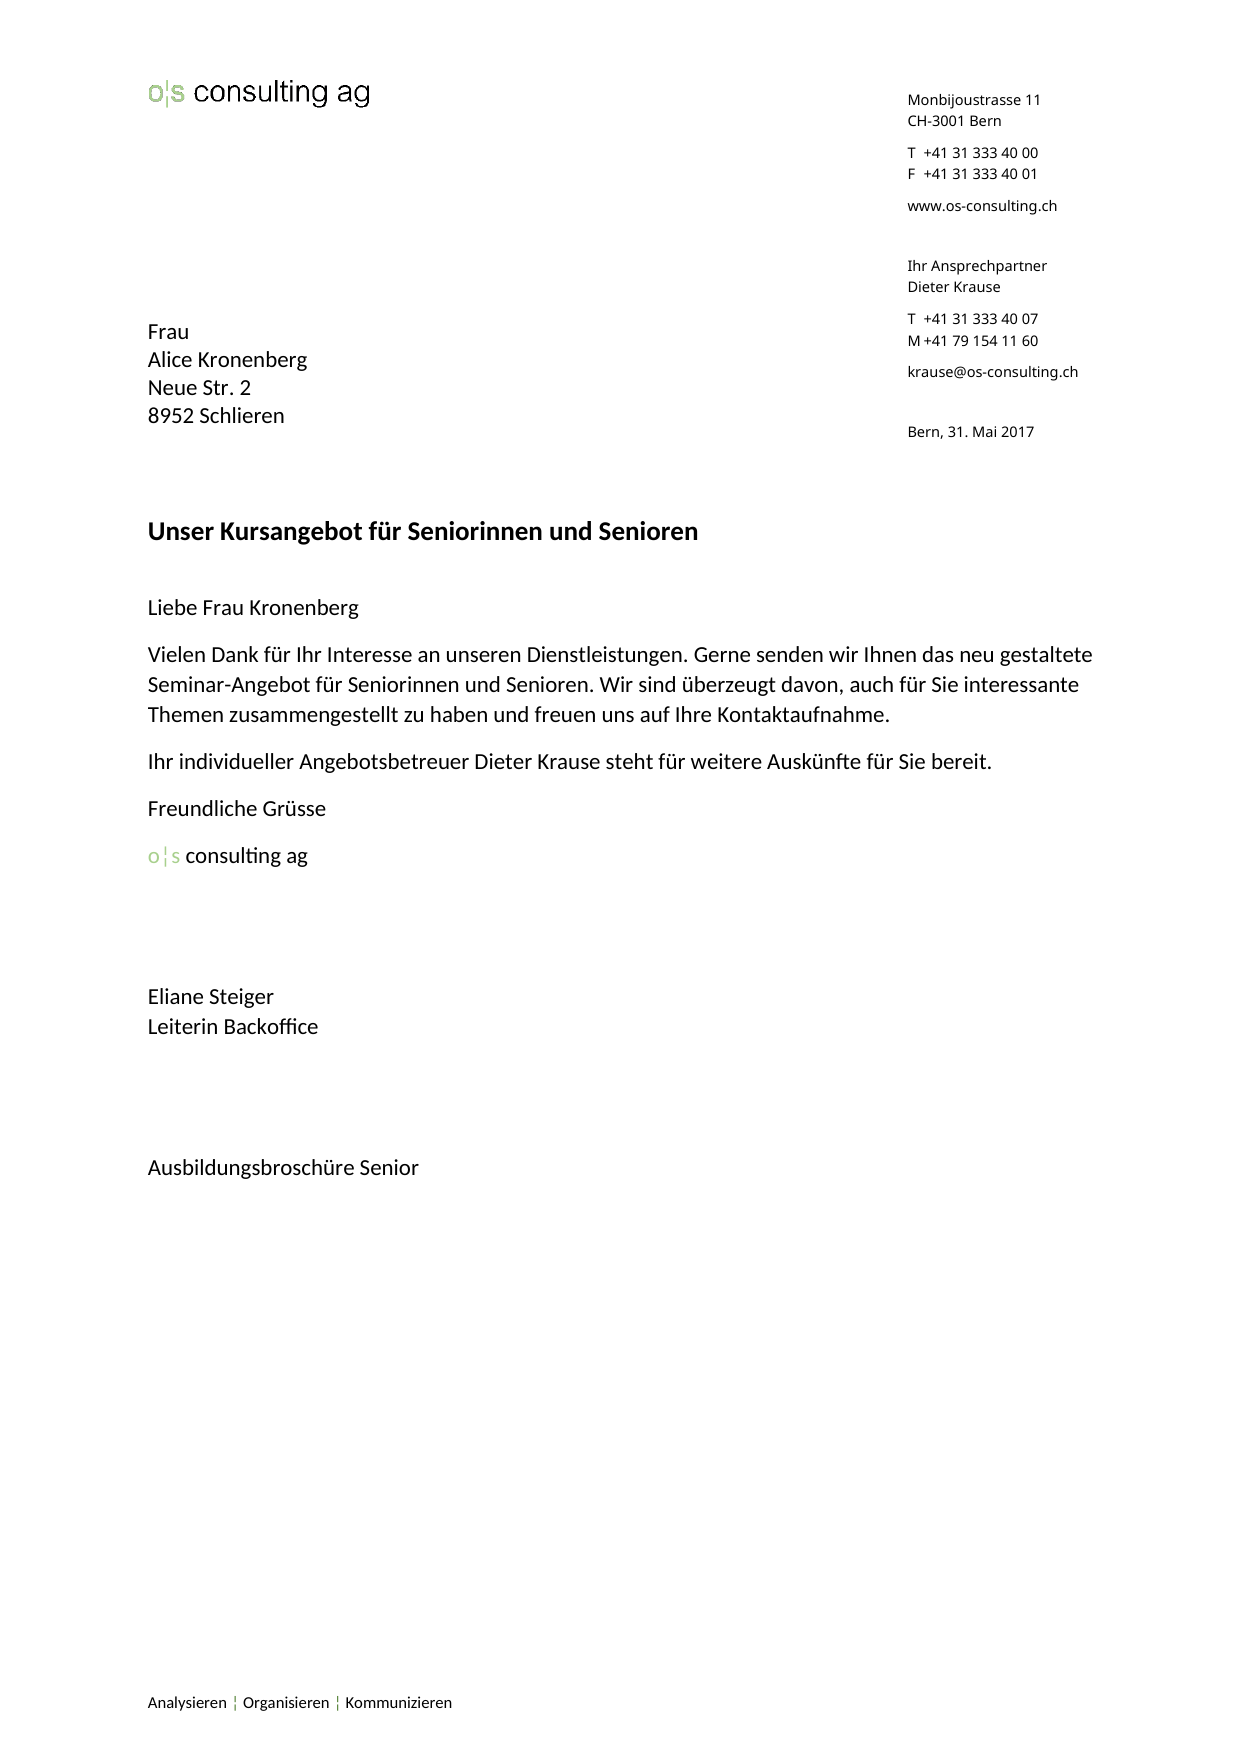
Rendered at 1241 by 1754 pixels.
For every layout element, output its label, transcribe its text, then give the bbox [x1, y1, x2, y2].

text Eliane Steiger Leiterin Backoffice [148, 982, 1152, 1040]
text Liebe Frau Kronenberg [148, 593, 1152, 621]
table_header Frau Alice Kronenberg Neue Str. 2 8952 Schlieren [148, 317, 868, 514]
text Vielen Dank für Ihr Interesse an unseren Dienstleistungen. Gerne senden wir Ihnen das neu gestaltete Seminar-Angebot für Seniorinnen und Senioren. Wir sind überzeugt davon, auch für Sie interessante Themen zusammengestellt zu haben und freuen uns auf Ihre Kontaktaufnahme. [148, 640, 1152, 728]
table_cell Unser Kursangebot für Seniorinnen und Senioren [148, 514, 868, 593]
text Ausbildungsbroschüre Senior [148, 1153, 1152, 1181]
text o¦s consulting ag [148, 841, 1152, 869]
text Ihr individueller Angebotsbetreuer Dieter Krause steht für weitere Auskünfte für Sie bereit. [148, 747, 1152, 775]
picture [147, 73, 374, 111]
text Freundliche Grüsse [148, 794, 1152, 822]
